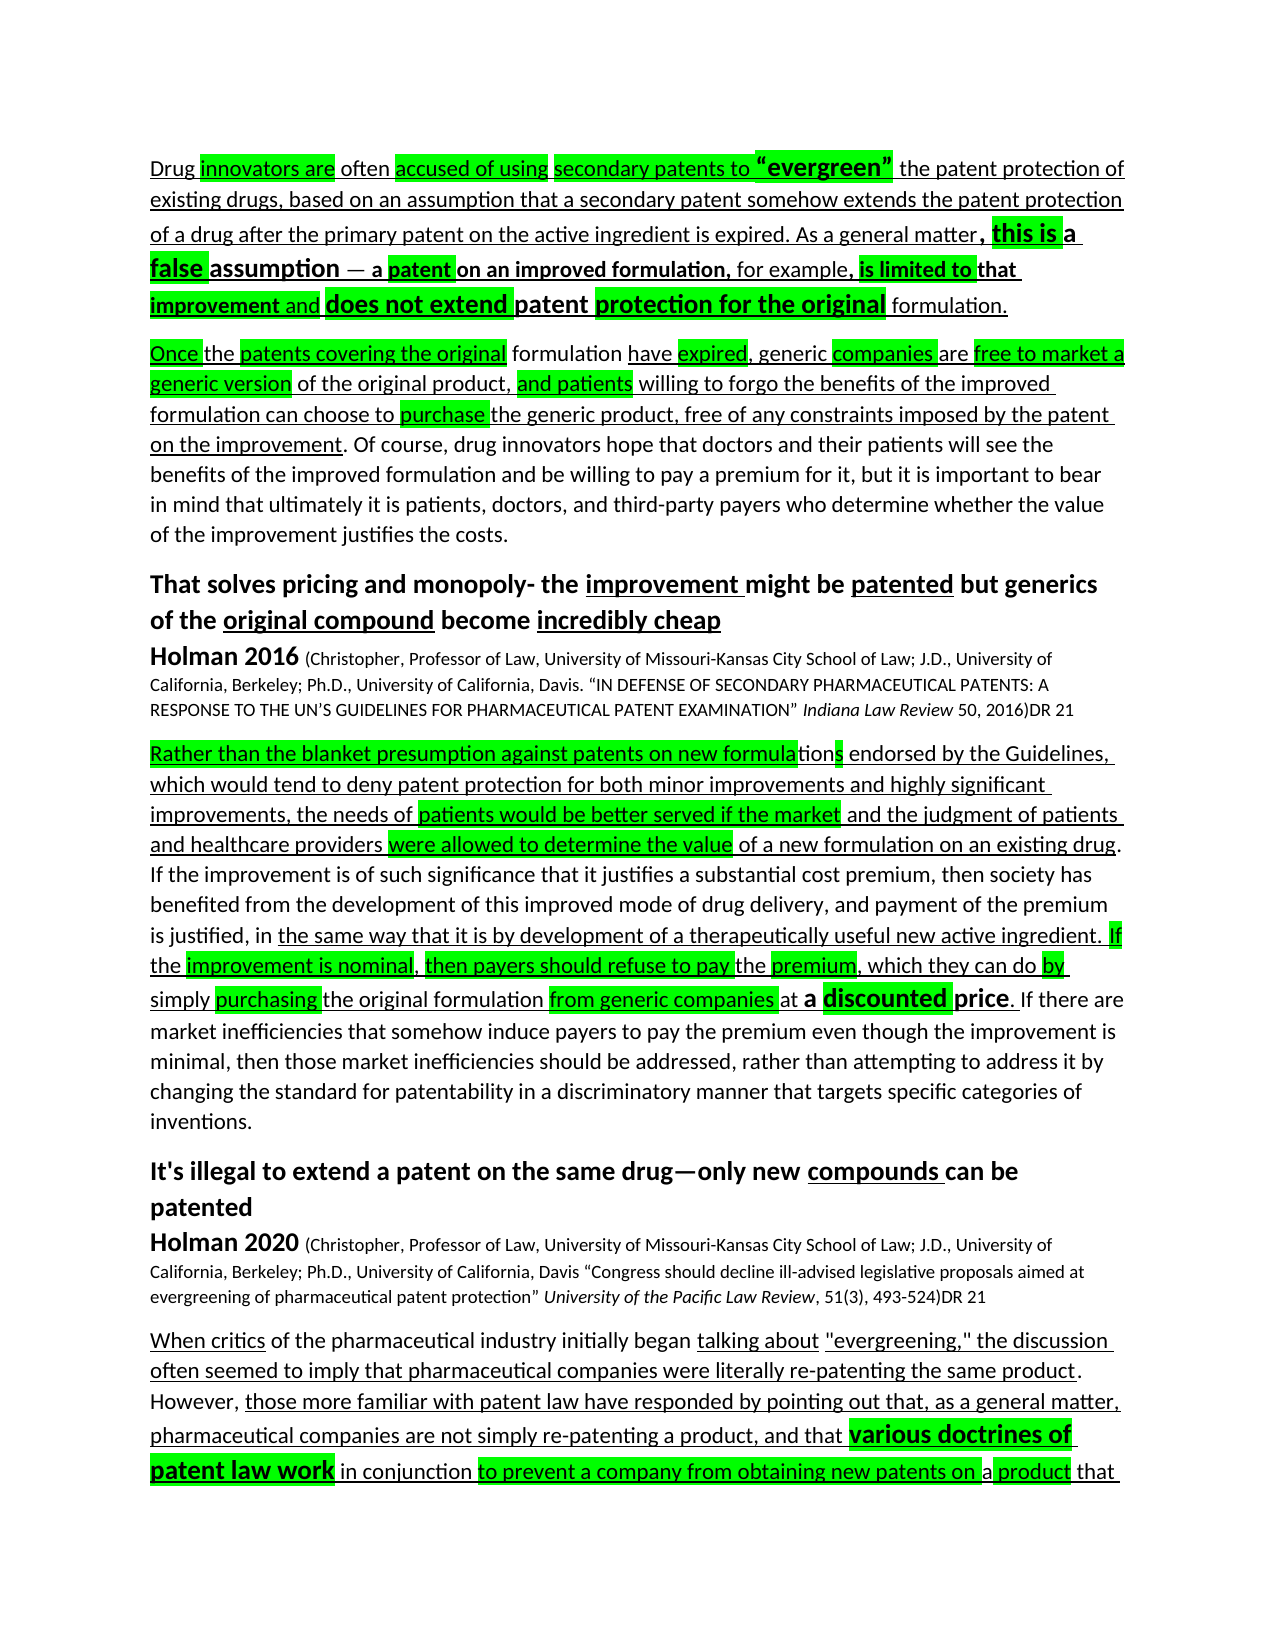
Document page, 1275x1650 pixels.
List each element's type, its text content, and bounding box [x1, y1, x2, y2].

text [150, 1326, 1125, 1486]
subtitle It's illegal to extend a patent on the same drug—only new compounds can be patented [150, 1154, 1125, 1223]
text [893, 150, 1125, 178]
text Holman 2020 (Christopher, Professor of Law, University of Missouri-Kansas City School of Law; J.D., University of California, Berkeley; Ph.D., University of California, Davis “Congress should decline ill-advised legislative proposals aimed at evergreening of pharmaceutical patent protection” University of the Pacific Law Review, 51(3), 493-524)DR 21 [150, 1226, 1125, 1308]
text Once the patents covering the original formulation have expired, generic companies are free to market a generic version of the original product, and patients willing to forgo the benefits of the improved formulation can choose to purchase the generic product, free of any constraints imposed by the patent on the improvement. Of course, drug innovators hope that doctors and their patients will see the benefits of the improved formulation and be willing to pay a premium for it, but it is important to bear in mind that ultimately it is patients, doctors, and third-party payers who determine whether the value of the improvement justifies the costs. [150, 339, 1125, 549]
text Rather than the blanket presumption against patents on new formulations endorsed by the Guidelines, which would tend to deny patent protection for both minor improvements and highly significant improvements, the needs of patients would be better served if the market and the judgment of patients and healthcare providers were allowed to determine the value of a new formulation on an existing drug. If the improvement is of such significance that it justifies a substantial cost premium, then society has benefited from the development of this improved mode of drug delivery, and payment of the premium is justified, in the same way that it is by development of a therapeutically useful new active ingredient. If the improvement is nominal, then payers should refuse to pay the premium, which they can do by simply purchasing the original formulation from generic companies at a discounted price. If there are market inefficiencies that somehow induce payers to pay the premium even though the improvement is minimal, then those market inefficiencies should be addressed, rather than attempting to address it by changing the standard for patentability in a discriminatory manner that targets specific categories of inventions. [150, 739, 1125, 1136]
subtitle That solves pricing and monopoly- the improvement might be patented but generics of the original compound become incredibly cheap [150, 567, 1125, 636]
text Drug innovators are often accused of using secondary patents to “evergreen” the patent protection of existing drugs, based on an assumption that a secondary patent somehow extends the patent protection of a drug after the primary patent on the active ingredient is expired. As a general matter, this is a false assumption — a patent on an improved formulation, for example, is limited to that improvement and does not extend patent protection for the original formulation. [150, 179, 1125, 320]
text Holman 2016 (Christopher, Professor of Law, University of Missouri-Kansas City School of Law; J.D., University of California, Berkeley; Ph.D., University of California, Davis. “IN DEFENSE OF SECONDARY PHARMACEUTICAL PATENTS: A RESPONSE TO THE UN’S GUIDELINES FOR PHARMACEUTICAL PATENT EXAMINATION” Indiana Law Review 50, 2016)DR 21 [150, 639, 1125, 721]
